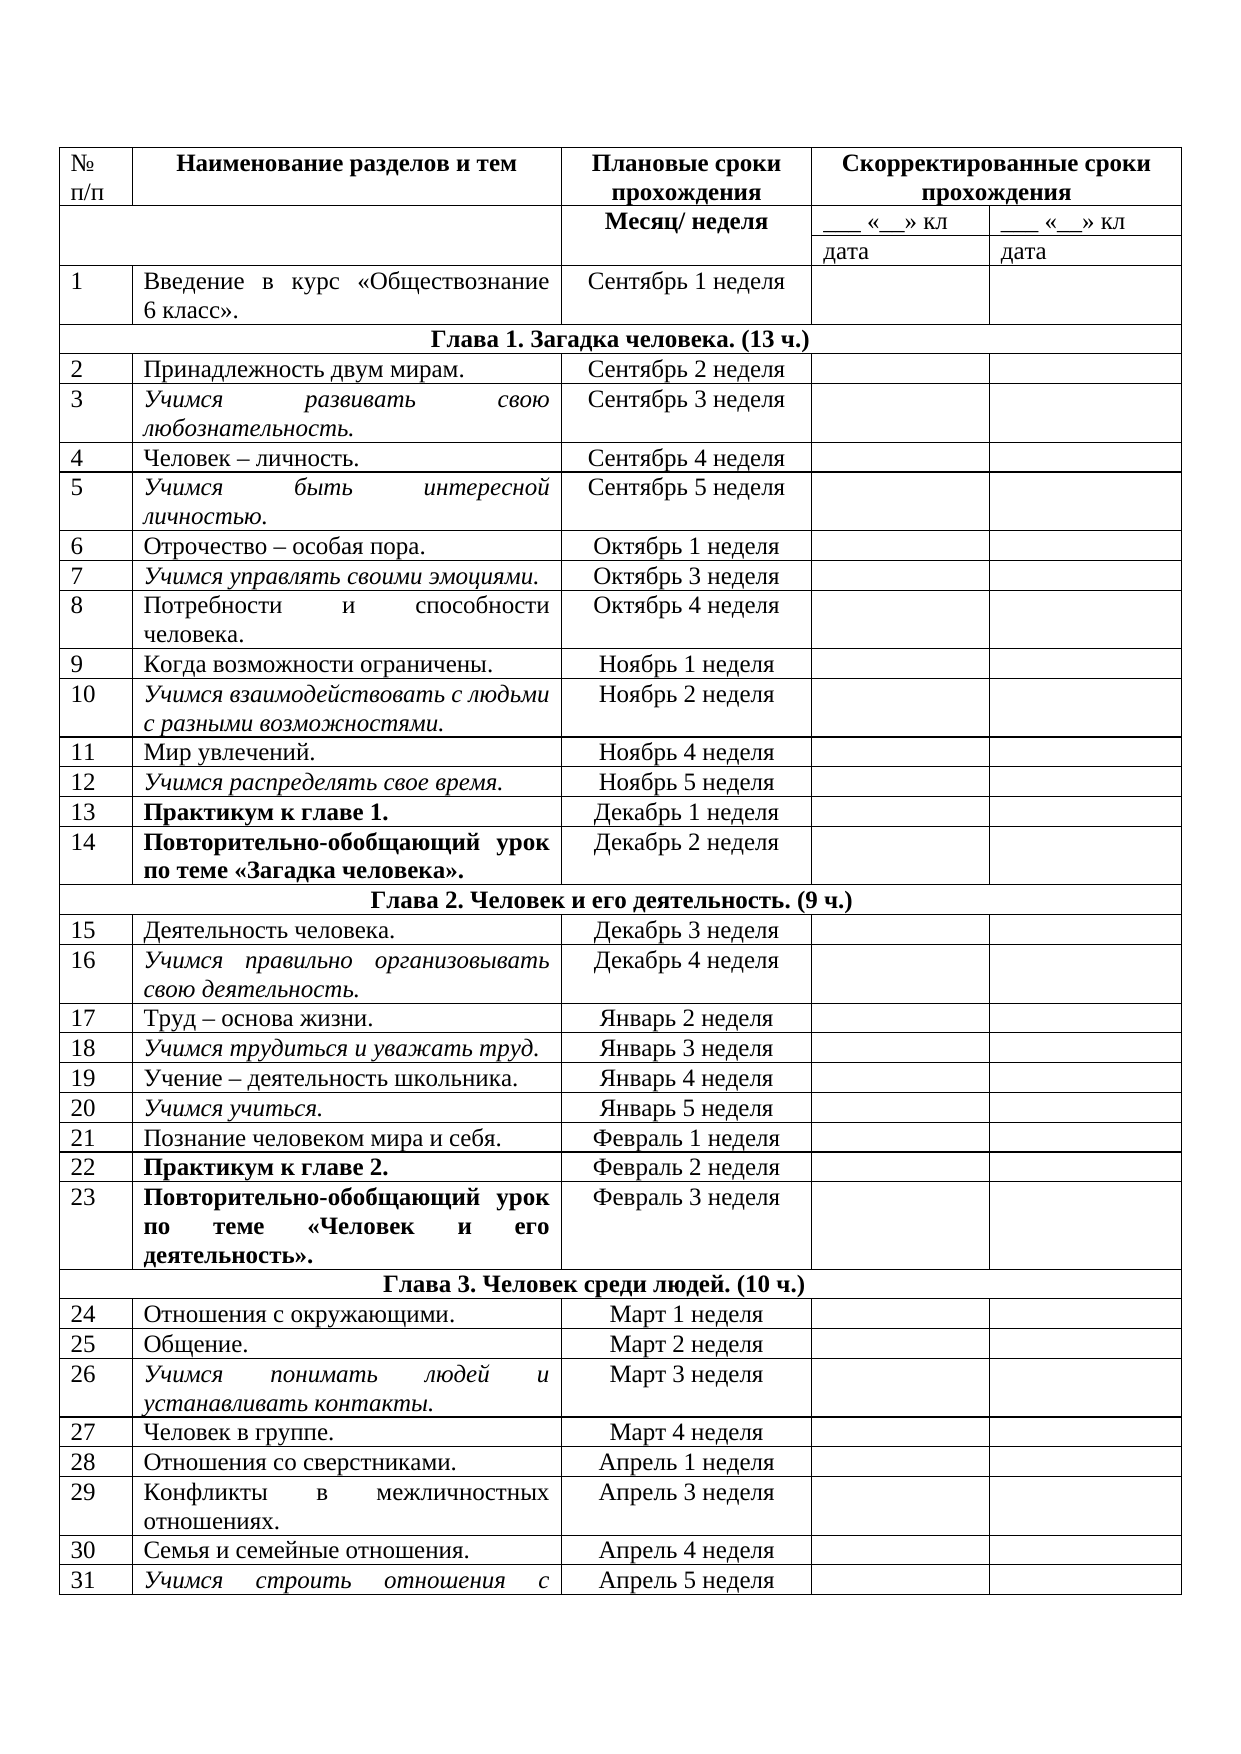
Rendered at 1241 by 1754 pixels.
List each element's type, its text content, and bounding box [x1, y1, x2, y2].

table_cell Октябрь 4 неделя [562, 591, 811, 648]
table_cell Ноябрь 1 неделя [562, 649, 811, 678]
table_cell Деятельность человека. [133, 915, 561, 944]
table_cell Сентябрь 4 неделя [562, 443, 811, 471]
table_cell [60, 206, 561, 265]
table_cell Апрель 1 неделя [562, 1447, 811, 1476]
table_cell Декабрь 4 неделя [562, 945, 811, 1002]
table_cell Февраль 2 неделя [562, 1153, 811, 1181]
table_cell Декабрь 2 неделя [562, 827, 811, 884]
table_cell Декабрь 3 неделя [562, 915, 811, 944]
table_cell [990, 1536, 1181, 1564]
table_cell Учимся развивать свою любознательность. [133, 384, 561, 442]
table_cell Январь 3 неделя [562, 1033, 811, 1062]
table_cell [990, 443, 1181, 471]
table_cell 29 [60, 1477, 132, 1534]
table_cell Отрочество – особая пора. [133, 531, 561, 560]
table_cell [990, 1004, 1181, 1032]
table_cell 17 [60, 1004, 132, 1032]
table_cell Апрель 3 неделя [562, 1477, 811, 1534]
table_cell Когда возможности ограничены. [133, 649, 561, 678]
table_cell Сентябрь 5 неделя [562, 473, 811, 530]
table_cell Сентябрь 1 неделя [562, 266, 811, 323]
table_cell Ноябрь 4 неделя [562, 738, 811, 766]
table_cell [990, 1153, 1181, 1181]
table_cell [812, 679, 989, 736]
table_cell Ноябрь 2 неделя [562, 679, 811, 736]
table_cell Труд – основа жизни. [133, 1004, 561, 1032]
table_cell 4 [60, 443, 132, 471]
table_cell 18 [60, 1033, 132, 1062]
table_cell [990, 738, 1181, 766]
table_cell Человек – личность. [133, 443, 561, 471]
table_cell [812, 1004, 989, 1032]
table_cell [990, 354, 1181, 383]
table_cell [990, 384, 1181, 442]
table_cell [812, 1447, 989, 1476]
table_cell [812, 1123, 989, 1151]
table_cell [990, 649, 1181, 678]
table_cell 16 [60, 945, 132, 1002]
table_header Наименование разделов и тем [133, 148, 561, 205]
table_cell Март 2 неделя [562, 1329, 811, 1358]
table_cell Практикум к главе 1. [133, 797, 561, 826]
table_cell [990, 679, 1181, 736]
table_cell 12 [60, 767, 132, 796]
table_cell [990, 915, 1181, 944]
table_cell [990, 1477, 1181, 1534]
table_cell 5 [60, 473, 132, 530]
table_cell Учимся быть интересной личностью. [133, 473, 561, 530]
table_cell ___ «__» кл [812, 206, 989, 235]
table_cell Общение. [133, 1329, 561, 1358]
table_cell Учимся распределять свое время. [133, 767, 561, 796]
table_cell [990, 1418, 1181, 1446]
table_cell [990, 767, 1181, 796]
table_cell [812, 266, 989, 323]
table_cell 11 [60, 738, 132, 766]
table_header № п/п [60, 148, 132, 205]
table_cell [812, 649, 989, 678]
table_cell Январь 4 неделя [562, 1063, 811, 1092]
table_cell [990, 473, 1181, 530]
table_cell [990, 561, 1181, 589]
table_cell [812, 1153, 989, 1181]
table_cell [812, 1477, 989, 1534]
table_cell [812, 531, 989, 560]
table_cell [990, 827, 1181, 884]
table_cell [812, 591, 989, 648]
table_cell [812, 767, 989, 796]
table_cell [812, 1299, 989, 1328]
table_cell [812, 1093, 989, 1122]
table_cell Апрель 5 неделя [562, 1565, 811, 1594]
table_cell [812, 1033, 989, 1062]
table_cell [812, 1359, 989, 1416]
table_cell [812, 1329, 989, 1358]
table_cell Январь 5 неделя [562, 1093, 811, 1122]
table_cell 15 [60, 915, 132, 944]
table_cell Глава 1. Загадка человека. (13 ч.) [60, 325, 1181, 353]
table_cell Март 1 неделя [562, 1299, 811, 1328]
table_cell [990, 1299, 1181, 1328]
table_header Скорректированные сроки прохождения [812, 148, 1181, 205]
table_cell Апрель 4 неделя [562, 1536, 811, 1564]
table_cell 10 [60, 679, 132, 736]
table_cell Отношения с окружающими. [133, 1299, 561, 1328]
table_cell [990, 1447, 1181, 1476]
table_cell Учение – деятельность школьника. [133, 1063, 561, 1092]
table_cell Сентябрь 2 неделя [562, 354, 811, 383]
table_cell 19 [60, 1063, 132, 1092]
table_cell 24 [60, 1299, 132, 1328]
table_cell 31 [60, 1565, 132, 1594]
table_cell дата [990, 236, 1181, 265]
table_cell [990, 591, 1181, 648]
table_cell Ноябрь 5 неделя [562, 767, 811, 796]
table_cell Учимся учиться. [133, 1093, 561, 1122]
table_cell ___ «__» кл [990, 206, 1181, 235]
table_cell 22 [60, 1153, 132, 1181]
table_cell 30 [60, 1536, 132, 1564]
table_cell [990, 1565, 1181, 1594]
table_cell Практикум к главе 2. [133, 1153, 561, 1181]
table_cell [812, 473, 989, 530]
table_cell [812, 354, 989, 383]
table_cell Отношения со сверстниками. [133, 1447, 561, 1476]
table_cell 2 [60, 354, 132, 383]
table_cell [812, 384, 989, 442]
table_cell 3 [60, 384, 132, 442]
table_cell [990, 1063, 1181, 1092]
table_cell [133, 1565, 561, 1594]
table_cell 27 [60, 1418, 132, 1446]
table_cell Потребности и способности человека. [133, 591, 561, 648]
table_cell Конфликты в межличностных отношениях. [133, 1477, 561, 1534]
table_cell 20 [60, 1093, 132, 1122]
table_cell [812, 1418, 989, 1446]
table_cell [990, 1182, 1181, 1268]
table_cell [990, 797, 1181, 826]
table_cell [812, 945, 989, 1002]
table_cell Познание человеком мира и себя. [133, 1123, 561, 1151]
table_cell Повторительно-обобщающий урок по теме «Загадка человека». [133, 827, 561, 884]
table_cell [990, 945, 1181, 1002]
table_cell 21 [60, 1123, 132, 1151]
table_cell Октябрь 3 неделя [562, 561, 811, 589]
table_cell [812, 443, 989, 471]
table_cell Учимся трудиться и уважать труд. [133, 1033, 561, 1062]
table_cell 6 [60, 531, 132, 560]
table_cell 28 [60, 1447, 132, 1476]
table_cell 1 [60, 266, 132, 323]
table_cell Март 4 неделя [562, 1418, 811, 1446]
table_cell [990, 1093, 1181, 1122]
table_cell [812, 1565, 989, 1594]
table_cell [990, 1033, 1181, 1062]
table_cell 14 [60, 827, 132, 884]
table_cell Январь 2 неделя [562, 1004, 811, 1032]
table_cell [990, 531, 1181, 560]
table_cell 8 [60, 591, 132, 648]
table_cell 7 [60, 561, 132, 589]
table_cell Семья и семейные отношения. [133, 1536, 561, 1564]
table_cell Февраль 1 неделя [562, 1123, 811, 1151]
table_cell [812, 1536, 989, 1564]
table_cell Человек в группе. [133, 1418, 561, 1446]
table_cell Учимся управлять своими эмоциями. [133, 561, 561, 589]
table_cell Повторительно-обобщающий урок по теме «Человек и его деятельность». [133, 1182, 561, 1268]
table_header Плановые сроки прохождения [562, 148, 811, 205]
table_cell Учимся взаимодействовать с людьми с разными возможностями. [133, 679, 561, 736]
table_cell Принадлежность двум мирам. [133, 354, 561, 383]
table_cell 9 [60, 649, 132, 678]
table_cell [990, 1329, 1181, 1358]
table_cell [990, 1359, 1181, 1416]
table_cell Сентябрь 3 неделя [562, 384, 811, 442]
table_cell Октябрь 1 неделя [562, 531, 811, 560]
table_cell Мир увлечений. [133, 738, 561, 766]
table_cell [990, 266, 1181, 323]
table_cell 26 [60, 1359, 132, 1416]
table_cell [812, 738, 989, 766]
table_cell Месяц/ неделя [562, 206, 811, 265]
table_cell Февраль 3 неделя [562, 1182, 811, 1268]
table_cell Введение в курс «Обществознание 6 класс». [133, 266, 561, 323]
table_cell [812, 1063, 989, 1092]
table_cell [812, 915, 989, 944]
table_cell [812, 827, 989, 884]
table_cell [812, 561, 989, 589]
table_cell Глава 2. Человек и его деятельность. (9 ч.) [60, 885, 1181, 914]
table_cell [812, 797, 989, 826]
table_cell Декабрь 1 неделя [562, 797, 811, 826]
table_cell 23 [60, 1182, 132, 1268]
table_cell Учимся понимать людей и устанавливать контакты. [133, 1359, 561, 1416]
table_cell [990, 1123, 1181, 1151]
table_cell Март 3 неделя [562, 1359, 811, 1416]
table_cell Учимся правильно организовывать свою деятельность. [133, 945, 561, 1002]
table_cell 25 [60, 1329, 132, 1358]
table_cell Глава 3. Человек среди людей. (10 ч.) [60, 1270, 1181, 1298]
table_cell дата [812, 236, 989, 265]
table_cell [812, 1182, 989, 1268]
table_cell 13 [60, 797, 132, 826]
